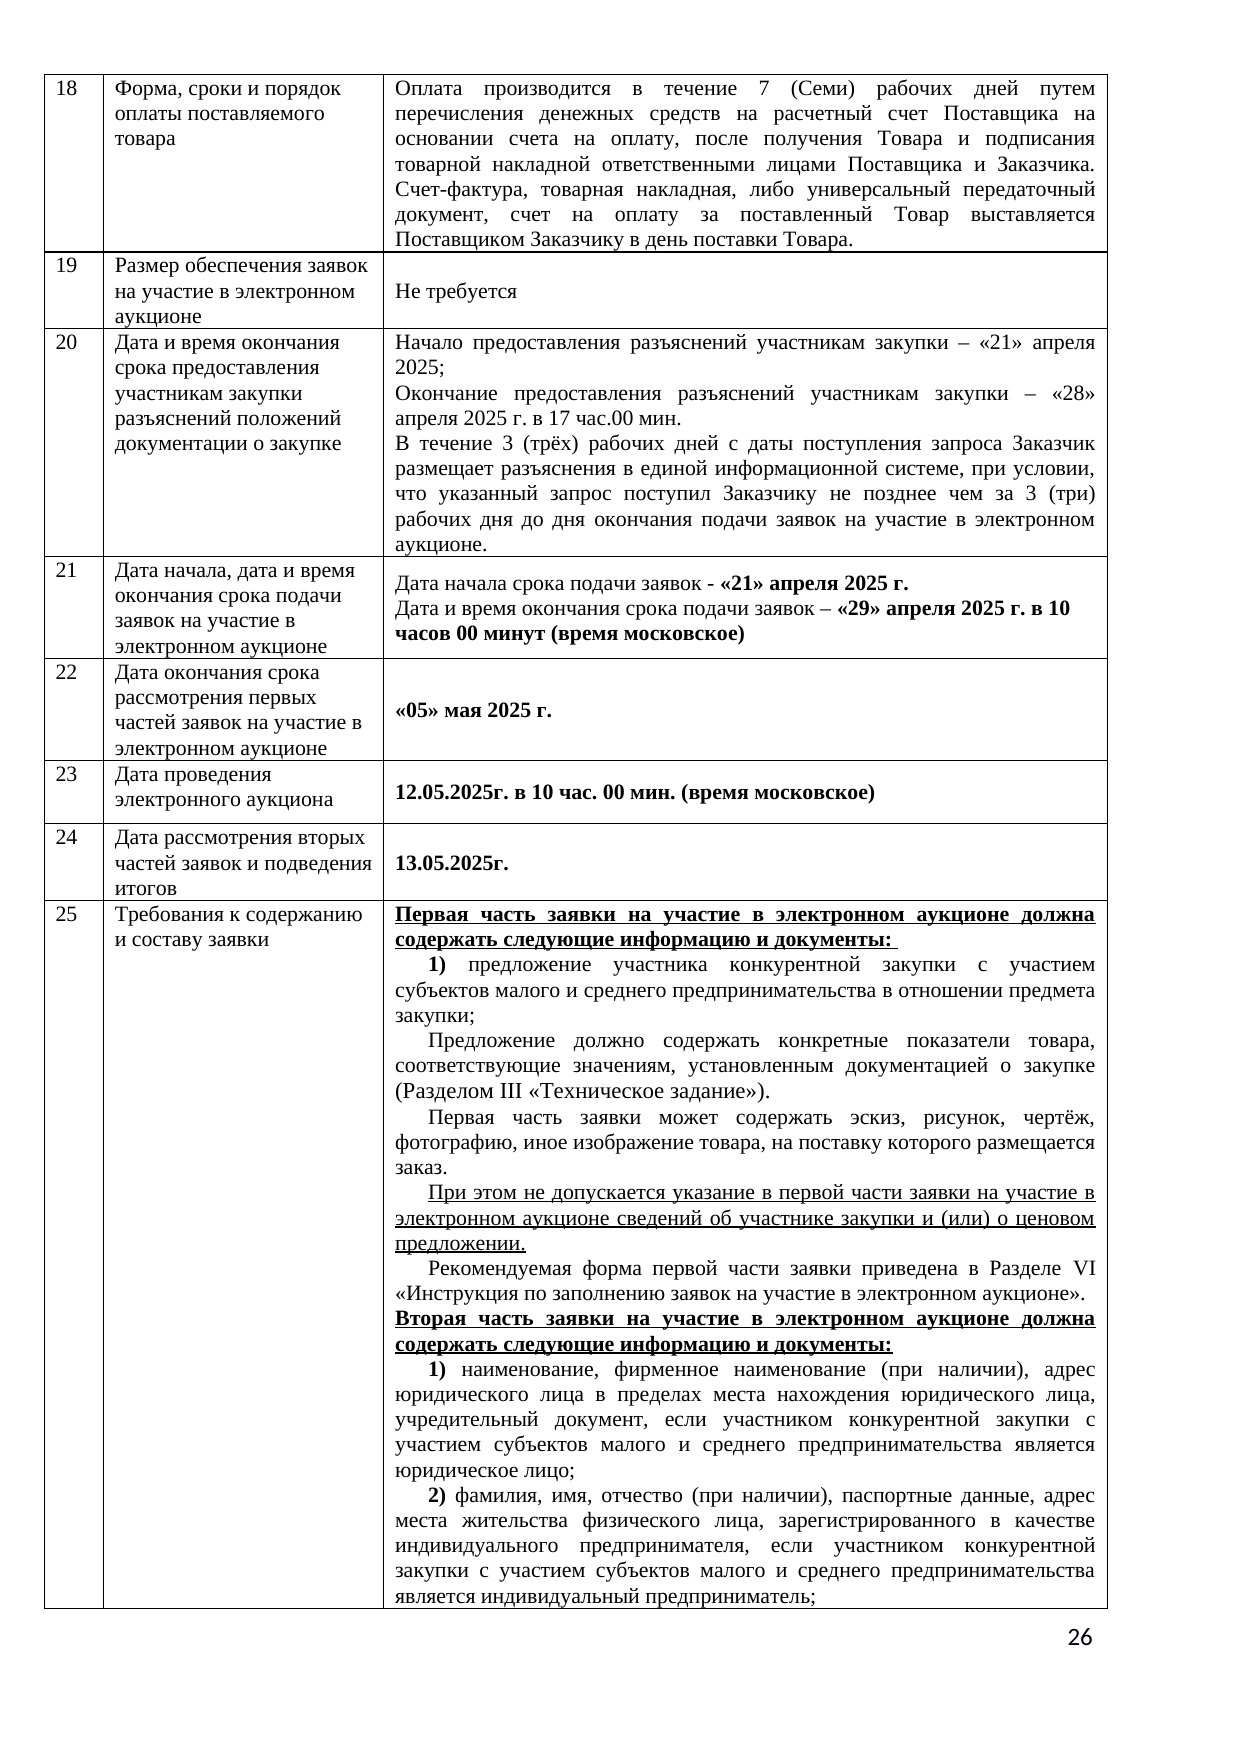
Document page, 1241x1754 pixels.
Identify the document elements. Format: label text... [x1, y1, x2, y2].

table_cell 21 [45, 557, 103, 658]
table_cell Форма, сроки и порядок оплаты поставляемого товара [104, 75, 383, 251]
table_cell Требования к содержанию и составу заявки [104, 901, 383, 1608]
table_cell 20 [45, 329, 103, 556]
table_cell 13.05.2025г. [384, 824, 1107, 900]
table_cell «05» мая 2025 г. [384, 659, 1107, 760]
table_cell 19 [45, 253, 103, 328]
table_cell Дата начала срока подачи заявок - «21» апреля 2025 г. Дата и время окончания срока подачи заявок – «29» апреля 2025 г. в 10 часов 00 минут (время московское) [384, 557, 1107, 658]
table_cell Оплата производится в течение 7 (Семи) рабочих дней путем перечисления денежных средств на расчетный счет Поставщика на основании счета на оплату, после получения Товара и подписания товарной накладной ответственными лицами Поставщика и Заказчика. Счет-фактура, товарная накладная, либо универсальный передаточный документ, счет на оплату за поставленный Товар выставляется Поставщиком Заказчику в день поставки Товара. [384, 75, 1107, 251]
table_cell 18 [45, 75, 103, 251]
table_cell Дата окончания срока рассмотрения первых частей заявок на участие в электронном аукционе [104, 659, 383, 760]
table_cell Дата и время окончания срока предоставления участникам закупки разъяснений положений документации о закупке [104, 329, 383, 556]
table_cell Дата рассмотрения вторых частей заявок и подведения итогов [104, 824, 383, 900]
table_cell Размер обеспечения заявок на участие в электронном аукционе [104, 253, 383, 328]
table_cell Начало предоставления разъяснений участникам закупки – «21» апреля 2025; Окончание предоставления разъяснений участникам закупки – «28» апреля 2025 г. в 17 час.00 мин. В течение 3 (трёх) рабочих дней с даты поступления запроса Заказчик размещает разъяснения в единой информационной системе, при условии, что указанный запрос поступил Заказчику не позднее чем за 3 (три) рабочих дня до дня окончания подачи заявок на участие в электронном аукционе. [384, 329, 1107, 556]
table_cell 23 [45, 761, 103, 823]
table_cell Не требуется [384, 253, 1107, 328]
table_cell 22 [45, 659, 103, 760]
table_cell 25 [45, 901, 103, 1608]
table_cell Дата начала, дата и время окончания срока подачи заявок на участие в электронном аукционе [104, 557, 383, 658]
table_cell Дата проведения электронного аукциона [104, 761, 383, 823]
table_cell 24 [45, 824, 103, 900]
table_cell 12.05.2025г. в 10 час. 00 мин. (время московское) [384, 761, 1107, 823]
